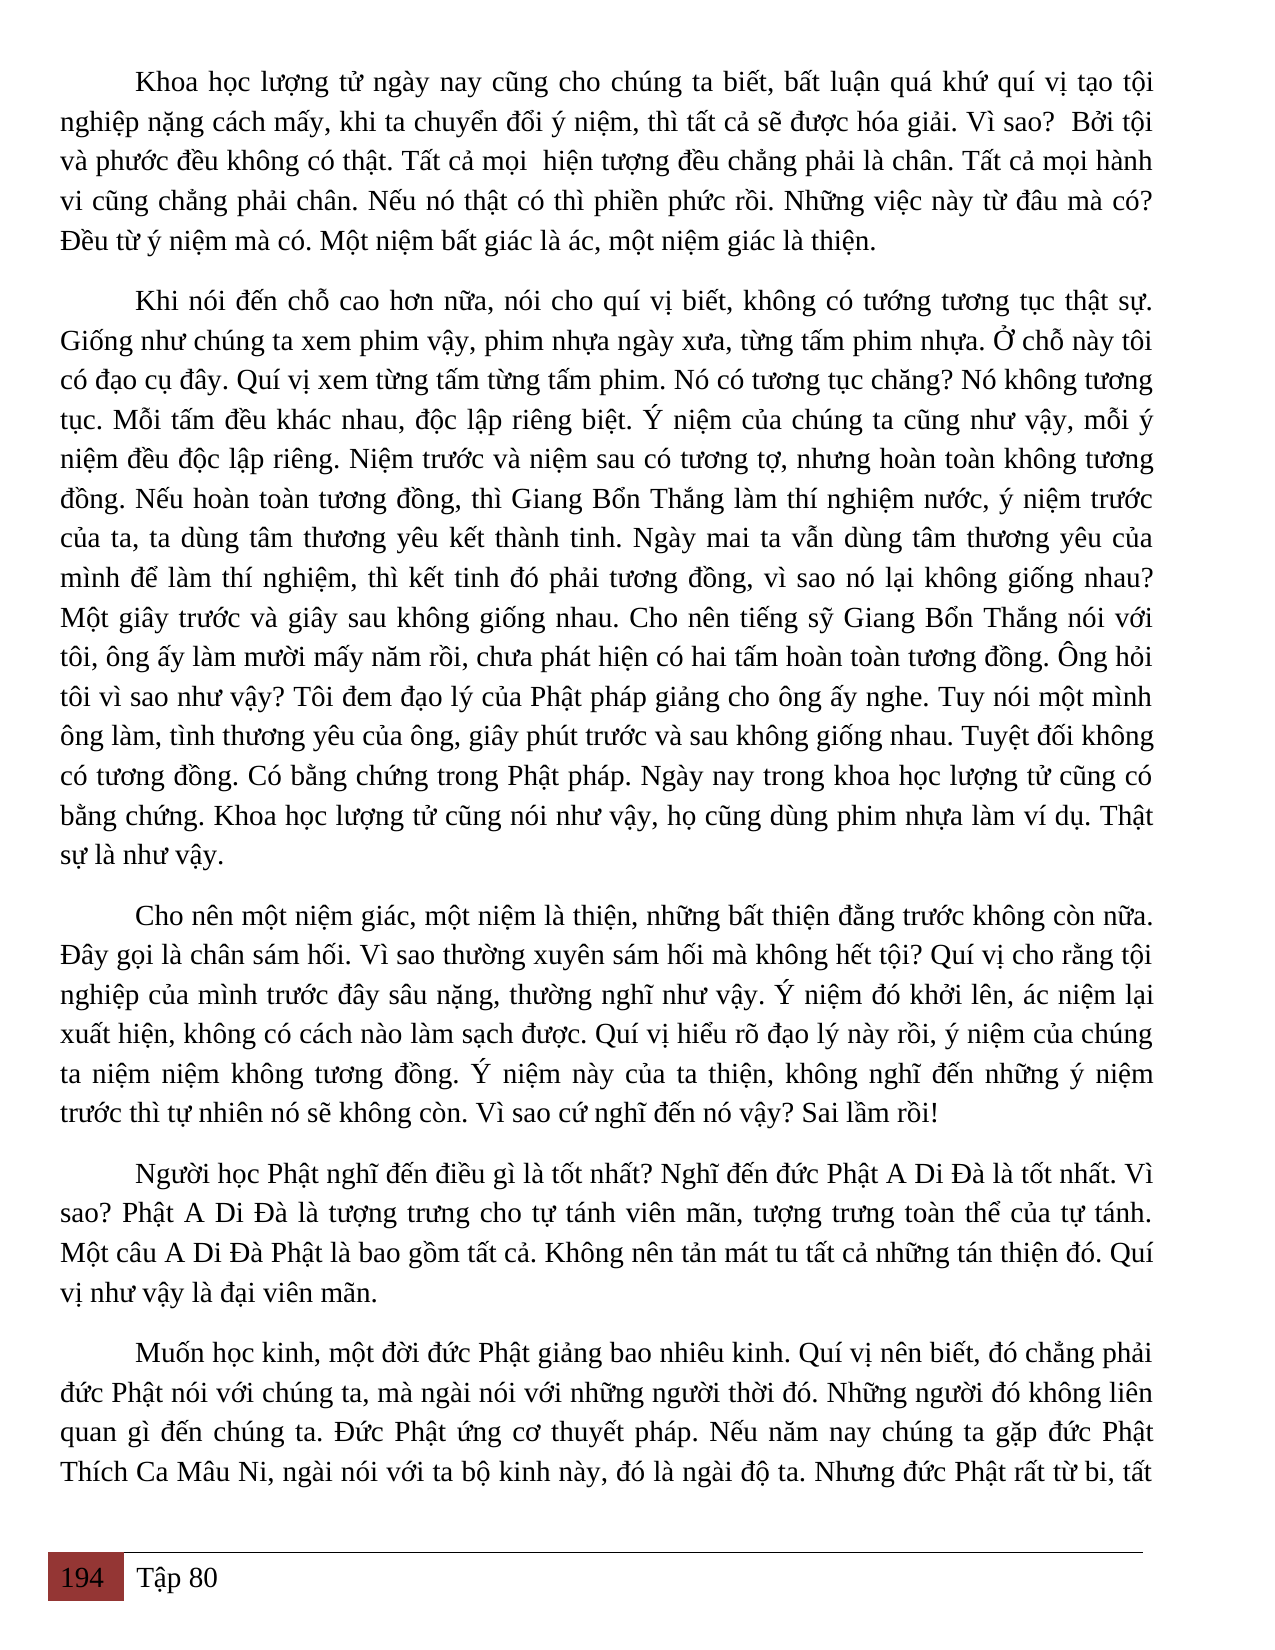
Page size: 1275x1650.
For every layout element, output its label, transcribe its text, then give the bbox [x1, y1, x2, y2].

text Người học Phật nghĩ đến điều gì là tốt nhất? Nghĩ đến đức Phật A Di Đà là tốt nhất. Vì sao? Phật A Di Đà là tượng trưng cho tự tánh viên mãn, tượng trưng toàn thể của tự tánh. Một câu A Di Đà Phật là bao gồm tất cả. Không nên tản mát tu tất cả những tán thiện đó. Quí vị như vậy là đại viên mãn. [60, 1152, 1155, 1310]
text Cho nên một niệm giác, một niệm là thiện, những bất thiện đằng trước không còn nữa. Đây gọi là chân sám hối. Vì sao thường xuyên sám hối mà không hết tội? Quí vị cho rằng tội nghiệp của mình trước đây sâu nặng, thường nghĩ như vậy. Ý niệm đó khởi lên, ác niệm lại xuất hiện, không có cách nào làm sạch được. Quí vị hiểu rõ đạo lý này rồi, ý niệm của chúng ta niệm niệm không tương đồng. Ý niệm này của ta thiện, không nghĩ đến những ý niệm trước thì tự nhiên nó sẽ không còn. Vì sao cứ nghĩ đến nó vậy? Sai lầm rồi! [60, 893, 1155, 1131]
text Khi nói đến chỗ cao hơn nữa, nói cho quí vị biết, không có tướng tương tục thật sự. Giống như chúng ta xem phim vậy, phim nhựa ngày xưa, từng tấm phim nhựa. Ở chỗ này tôi có đạo cụ đây. Quí vị xem từng tấm từng tấm phim. Nó có tương tục chăng? Nó không tương tục. Mỗi tấm đều khác nhau, độc lập riêng biệt. Ý niệm của chúng ta cũng như vậy, mỗi ý niệm đều độc lập riêng. Niệm trước và niệm sau có tương tợ, nhưng hoàn toàn không tương đồng. Nếu hoàn toàn tương đồng, thì Giang Bổn Thắng làm thí nghiệm nước, ý niệm trước của ta, ta dùng tâm thương yêu kết thành tinh. Ngày mai ta vẫn dùng tâm thương yêu của mình để làm thí nghiệm, thì kết tinh đó phải tương đồng, vì sao nó lại không giống nhau? Một giây trước và giây sau không giống nhau. Cho nên tiếng sỹ Giang Bổn Thắng nói với tôi, ông ấy làm mười mấy năm rồi, chưa phát hiện có hai tấm hoàn toàn tương đồng. Ông hỏi tôi vì sao như vậy? Tôi đem đạo lý của Phật pháp giảng cho ông ấy nghe. Tuy nói một mình ông làm, tình thương yêu của ông, giây phút trước và sau không giống nhau. Tuyệt đối không có tương đồng. Có bằng chứng trong Phật pháp. Ngày nay trong khoa học lượng tử cũng có bằng chứng. Khoa học lượng tử cũng nói như vậy, họ cũng dùng phim nhựa làm ví dụ. Thật sự là như vậy. [60, 279, 1155, 872]
text Khoa học lượng tử ngày nay cũng cho chúng ta biết, bất luận quá khứ quí vị tạo tội nghiệp nặng cách mấy, khi ta chuyển đổi ý niệm, thì tất cả sẽ được hóa giải. Vì sao? Bởi tội và phước đều không có thật. Tất cả mọi hiện tượng đều chẳng phải là chân. Tất cả mọi hành vi cũng chẳng phải chân. Nếu nó thật có thì phiền phức rồi. Những việc này từ đâu mà có? Đều từ ý niệm mà có. Một niệm bất giác là ác, một niệm giác là thiện. [60, 60, 1155, 258]
